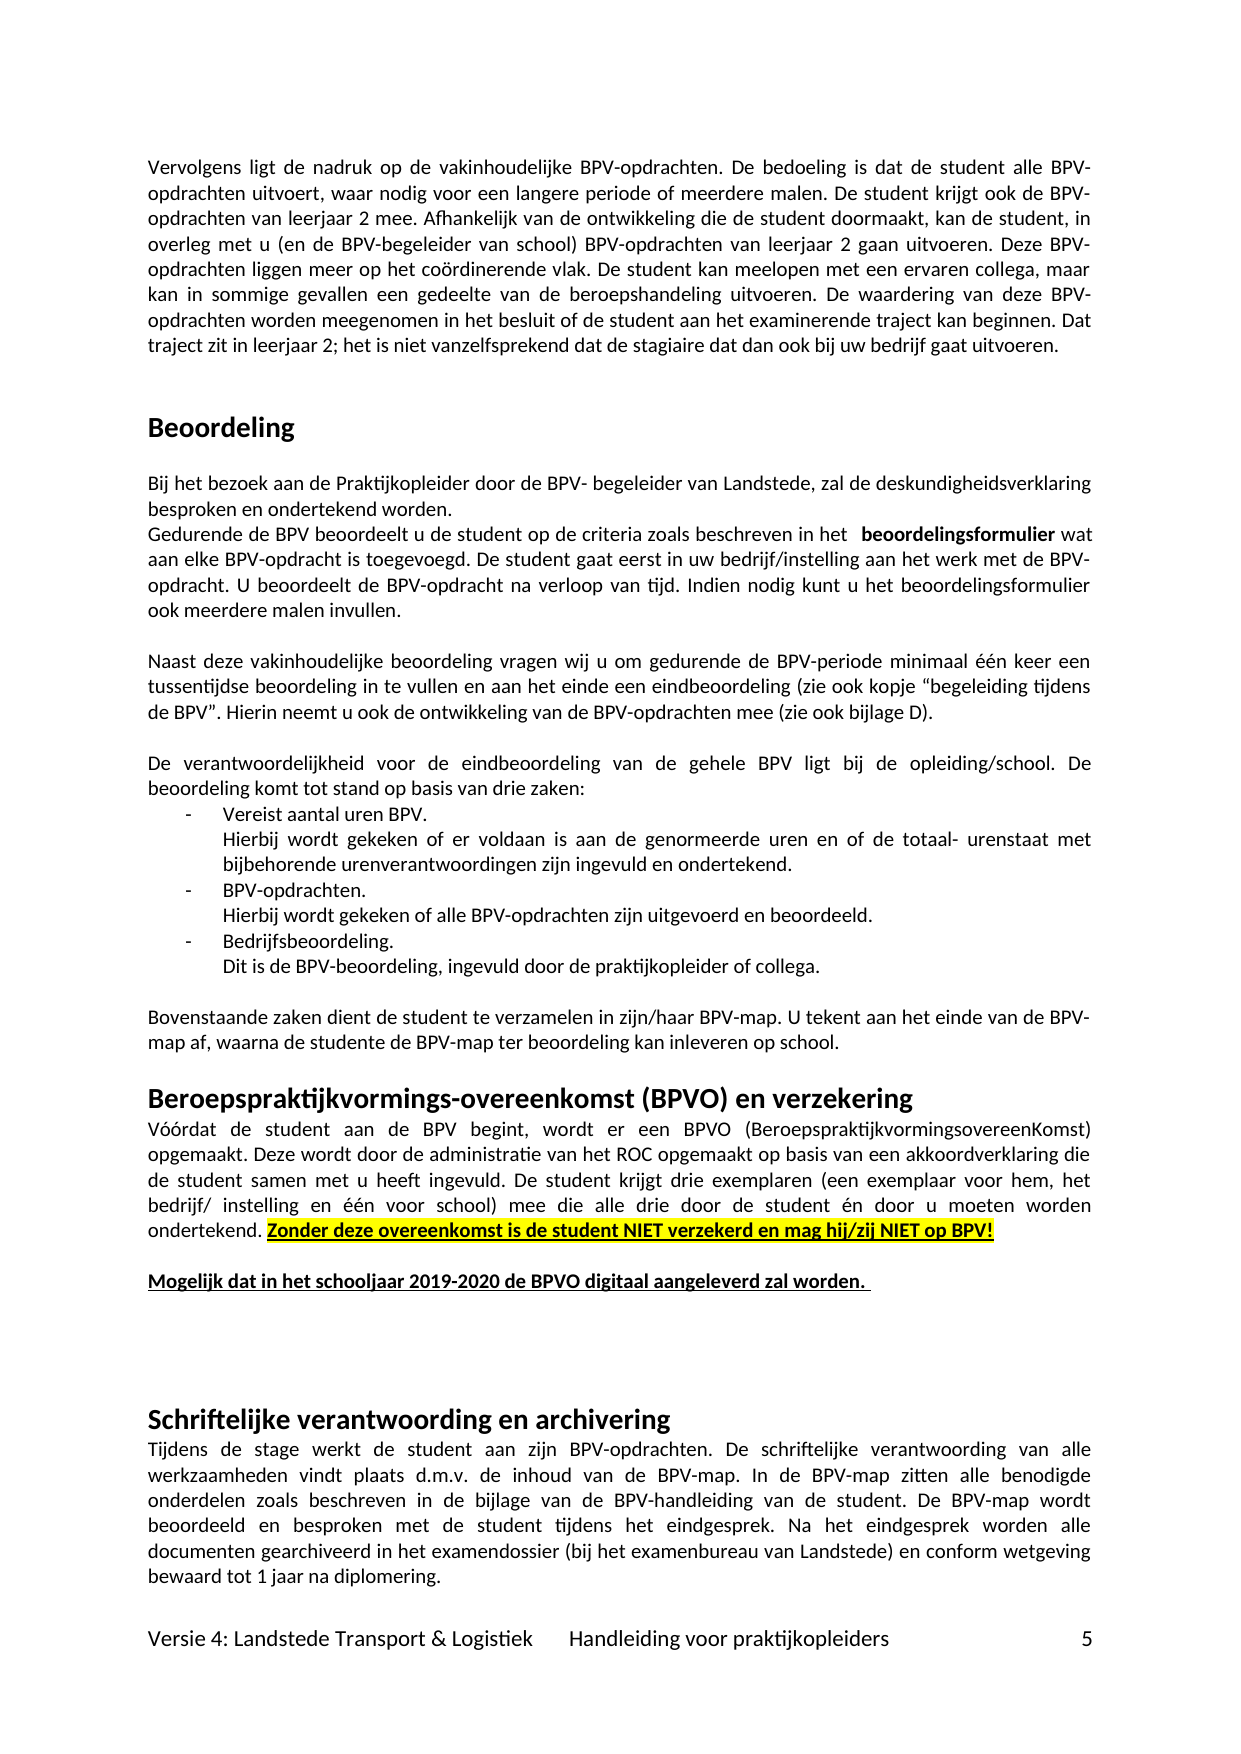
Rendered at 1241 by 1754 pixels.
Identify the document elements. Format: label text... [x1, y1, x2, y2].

text Bij het bezoek aan de Praktijkopleider door de BPV- begeleider van Landstede, zal de deskundigheidsverklaring besproken en ondertekend worden. [148, 470, 1093, 521]
list Bedrijfsbeoordeling. [185, 928, 1093, 953]
text De verantwoordelijkheid voor de eindbeoordeling van de gehele BPV ligt bij de opleiding/school. De beoordeling komt tot stand op basis van drie zaken: [148, 750, 1093, 801]
text Vervolgens ligt de nadruk op de vakinhoudelijke BPV-opdrachten. De bedoeling is dat de student alle BPV-opdrachten uitvoert, waar nodig voor een langere periode of meerdere malen. De student krijgt ook de BPV-opdrachten van leerjaar 2 mee. Afhankelijk van de ontwikkeling die de student doormaakt, kan de student, in overleg met u (en de BPV-begeleider van school) BPV-opdrachten van leerjaar 2 gaan uitvoeren. Deze BPV-opdrachten liggen meer op het coördinerende vlak. De student kan meelopen met een ervaren collega, maar kan in sommige gevallen een gedeelte van de beroepshandeling uitvoeren. De waardering van deze BPV-opdrachten worden meegenomen in het besluit of de student aan het examinerende traject kan beginnen. Dat traject zit in leerjaar 2; het is niet vanzelfsprekend dat de stagiaire dat dan ook bij uw bedrijf gaat uitvoeren. [148, 154, 1093, 358]
list BPV-opdrachten. [185, 877, 1093, 902]
text Dit is de BPV-beoordeling, ingevuld door de praktijkopleider of collega. [223, 953, 1093, 979]
text Schriftelijke verantwoording en archivering [148, 1401, 1093, 1436]
text Vóórdat de student aan de BPV begint, wordt er een BPVO (BeroepspraktijkvormingsovereenKomst) opgemaakt. Deze wordt door de administratie van het ROC opgemaakt op basis van een akkoordverklaring die de student samen met u heeft ingevuld. De student krijgt drie exemplaren (een exemplaar voor hem, het bedrijf/ instelling en één voor school) mee die alle drie door de student én door u moeten worden ondertekend. Zonder deze overeenkomst is de student NIET verzekerd en mag hij/zij NIET op BPV! [148, 1116, 1093, 1243]
text Naast deze vakinhoudelijke beoordeling vragen wij u om gedurende de BPV-periode minimaal één keer een tussentijdse beoordeling in te vullen en aan het einde een eindbeoordeling (zie ook kopje “begeleiding tijdens de BPV”. Hierin neemt u ook de ontwikkeling van de BPV-opdrachten mee (zie ook bijlage D). [148, 648, 1093, 724]
text Beroepspraktijkvormings-overeenkomst (BPVO) en verzekering [148, 1080, 1093, 1116]
list Vereist aantal uren BPV. [185, 801, 1093, 826]
text Tijdens de stage werkt de student aan zijn BPV-opdrachten. De schriftelijke verantwoording van alle werkzaamheden vindt plaats d.m.v. de inhoud van de BPV-map. In de BPV-map zitten alle benodigde onderdelen zoals beschreven in de bijlage van de BPV-handleiding van de student. De BPV-map wordt beoordeeld en besproken met de student tijdens het eindgesprek. Na het eindgesprek worden alle documenten gearchiveerd in het examendossier (bij het examenbureau van Landstede) en conform wetgeving bewaard tot 1 jaar na diplomering. [148, 1436, 1093, 1589]
text Bovenstaande zaken dient de student te verzamelen in zijn/haar BPV-map. U tekent aan het einde van de BPV-map af, waarna de studente de BPV-map ter beoordeling kan inleveren op school. [148, 1004, 1093, 1055]
text Beoordeling [148, 409, 1093, 444]
text Hierbij wordt gekeken of alle BPV-opdrachten zijn uitgevoerd en beoordeeld. [223, 902, 1093, 928]
text Gedurende de BPV beoordeelt u de student op de criteria zoals beschreven in het beoordelingsformulier wat aan elke BPV-opdracht is toegevoegd. De student gaat eerst in uw bedrijf/instelling aan het werk met de BPV-opdracht. U beoordeelt de BPV-opdracht na verloop van tijd. Indien nodig kunt u het beoordelingsformulier ook meerdere malen invullen. [148, 521, 1093, 623]
text Hierbij wordt gekeken of er voldaan is aan de genormeerde uren en of de totaal- urenstaat met bijbehorende urenverantwoordingen zijn ingevuld en ondertekend. [223, 826, 1093, 877]
text Mogelijk dat in het schooljaar 2019-2020 de BPVO digitaal aangeleverd zal worden. [148, 1268, 1093, 1294]
